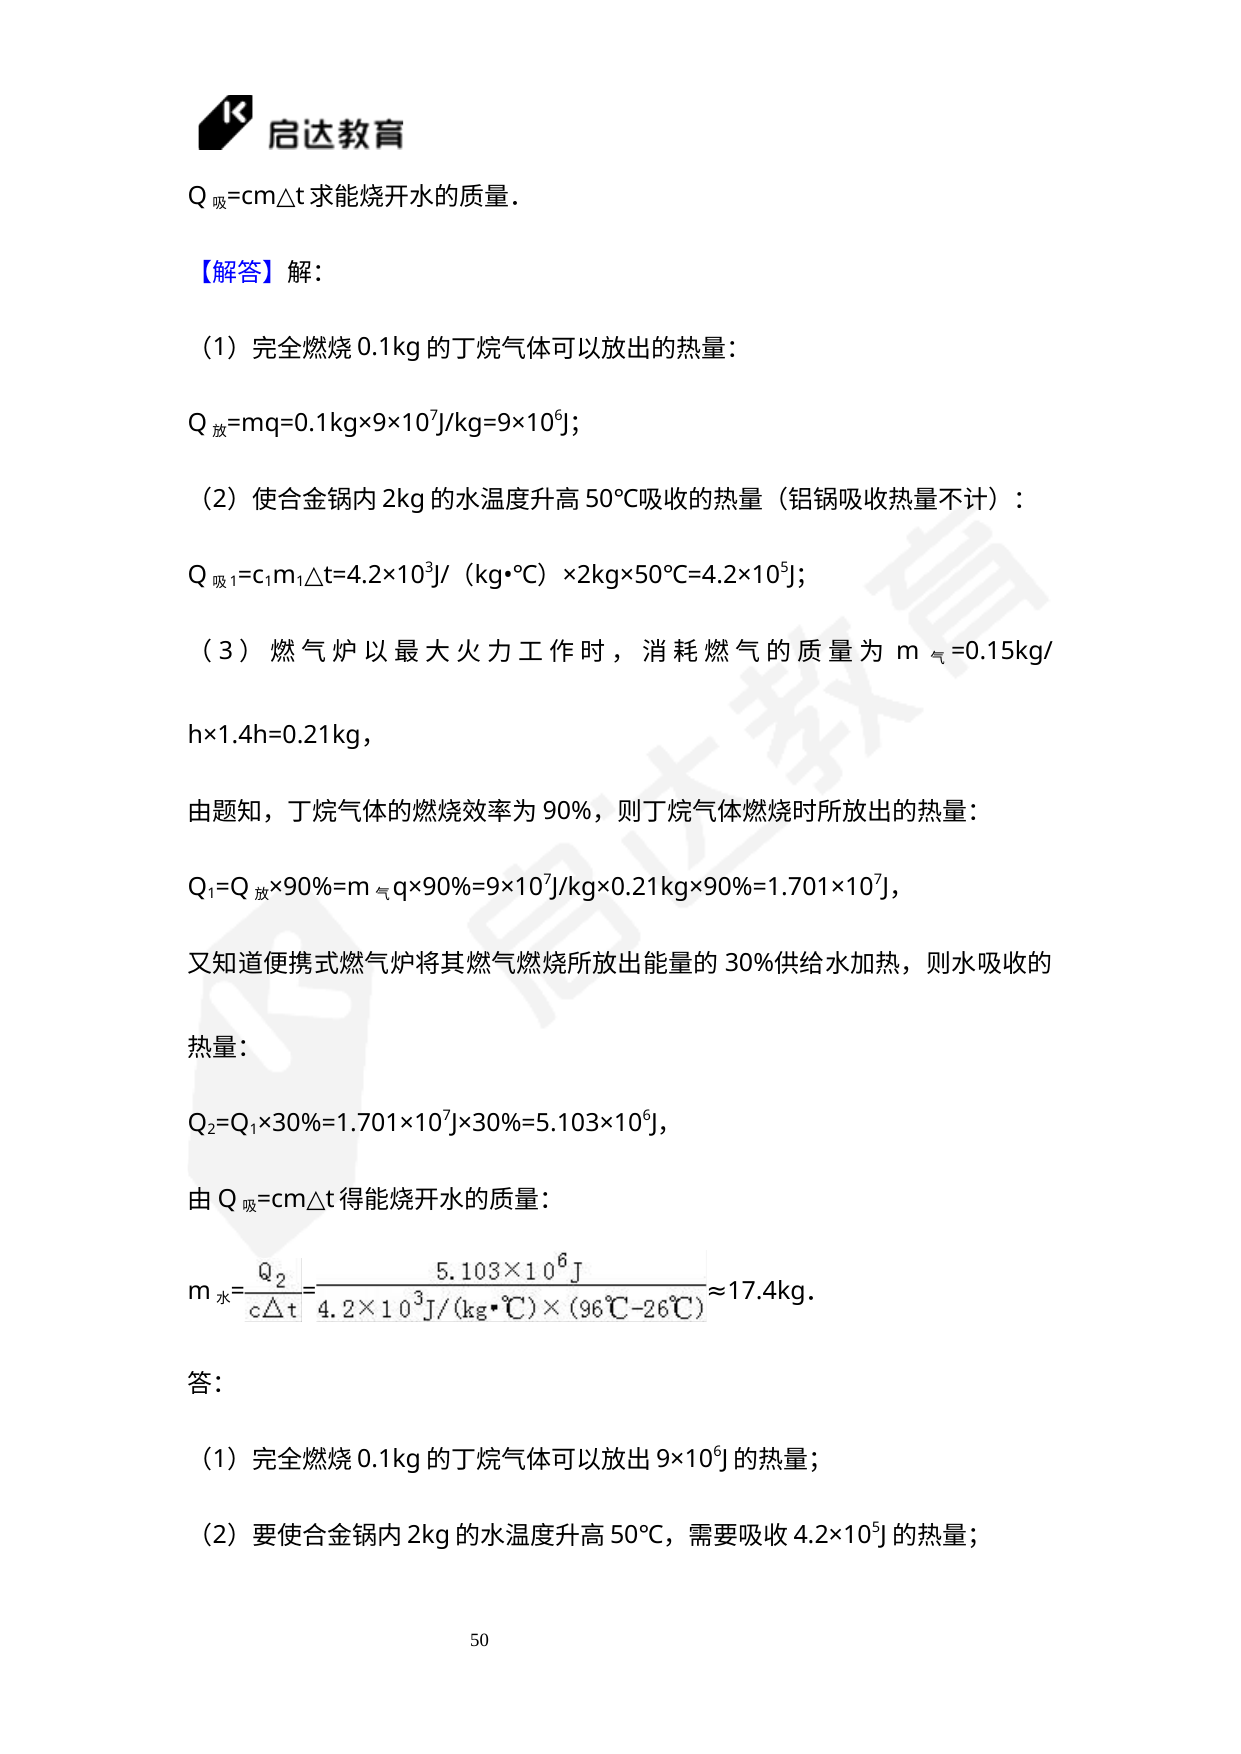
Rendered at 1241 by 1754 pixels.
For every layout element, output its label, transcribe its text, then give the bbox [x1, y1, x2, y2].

text 又知道便携式燃气炉将其燃气燃烧所放出能量的30%供给水加热，则水吸收的热量： [187, 929, 1053, 1078]
picture [316, 1250, 707, 1322]
text （2）要使合金锅内2kg的水温度升高50℃，需要吸收4.2×105J的热量； [187, 1501, 1053, 1566]
text 由题知，丁烷气体的燃烧效率为90%，则丁烷气体燃烧时所放出的热量： [187, 777, 1053, 842]
text （3）燃气炉以最大火力工作时，知道燃气消耗的质量，而甲烷气体的燃烧效率为90%，则燃气燃烧时所放出的热量Q1=Q放×90%；又知道便携式燃气炉将其燃气燃烧所放出能量的30%供给水加热，则水吸收的热量Q2=Q1×30%，再由Q吸=cm△t求能烧开水的质量． [187, 162, 1053, 227]
text 【解答】解： [187, 238, 1053, 303]
text Q2=Q1×30%=1.701×107J×30%=5.103×106J， [187, 1089, 1053, 1154]
text Q放=mq=0.1kg×9×107J/kg=9×106J； [187, 389, 1053, 454]
text （2）使合金锅内2kg的水温度升高50℃吸收的热量（铝锅吸收热量不计）： [187, 465, 1053, 530]
text （3）燃气炉以最大火力工作时，消耗燃气的质量为m气=0.15kg/h×1.4h=0.21kg， [187, 617, 1053, 766]
text 答： [187, 1349, 1053, 1414]
text Q1=Q放×90%=m气q×90%=9×107J/kg×0.21kg×90%=1.701×107J， [187, 853, 1053, 918]
text （1）完全燃烧0.1kg的丁烷气体可以放出的热量： [187, 314, 1053, 379]
picture [198, 95, 404, 150]
text （1）完全燃烧0.1kg的丁烷气体可以放出9×106J的热量； [187, 1425, 1053, 1490]
text 由Q吸=cm△t得能烧开水的质量： [187, 1165, 1053, 1230]
picture [244, 1258, 302, 1322]
text Q吸1=c1m1△t=4.2×103J/（kg•℃）×2kg×50℃=4.2×105J； [187, 541, 1053, 606]
